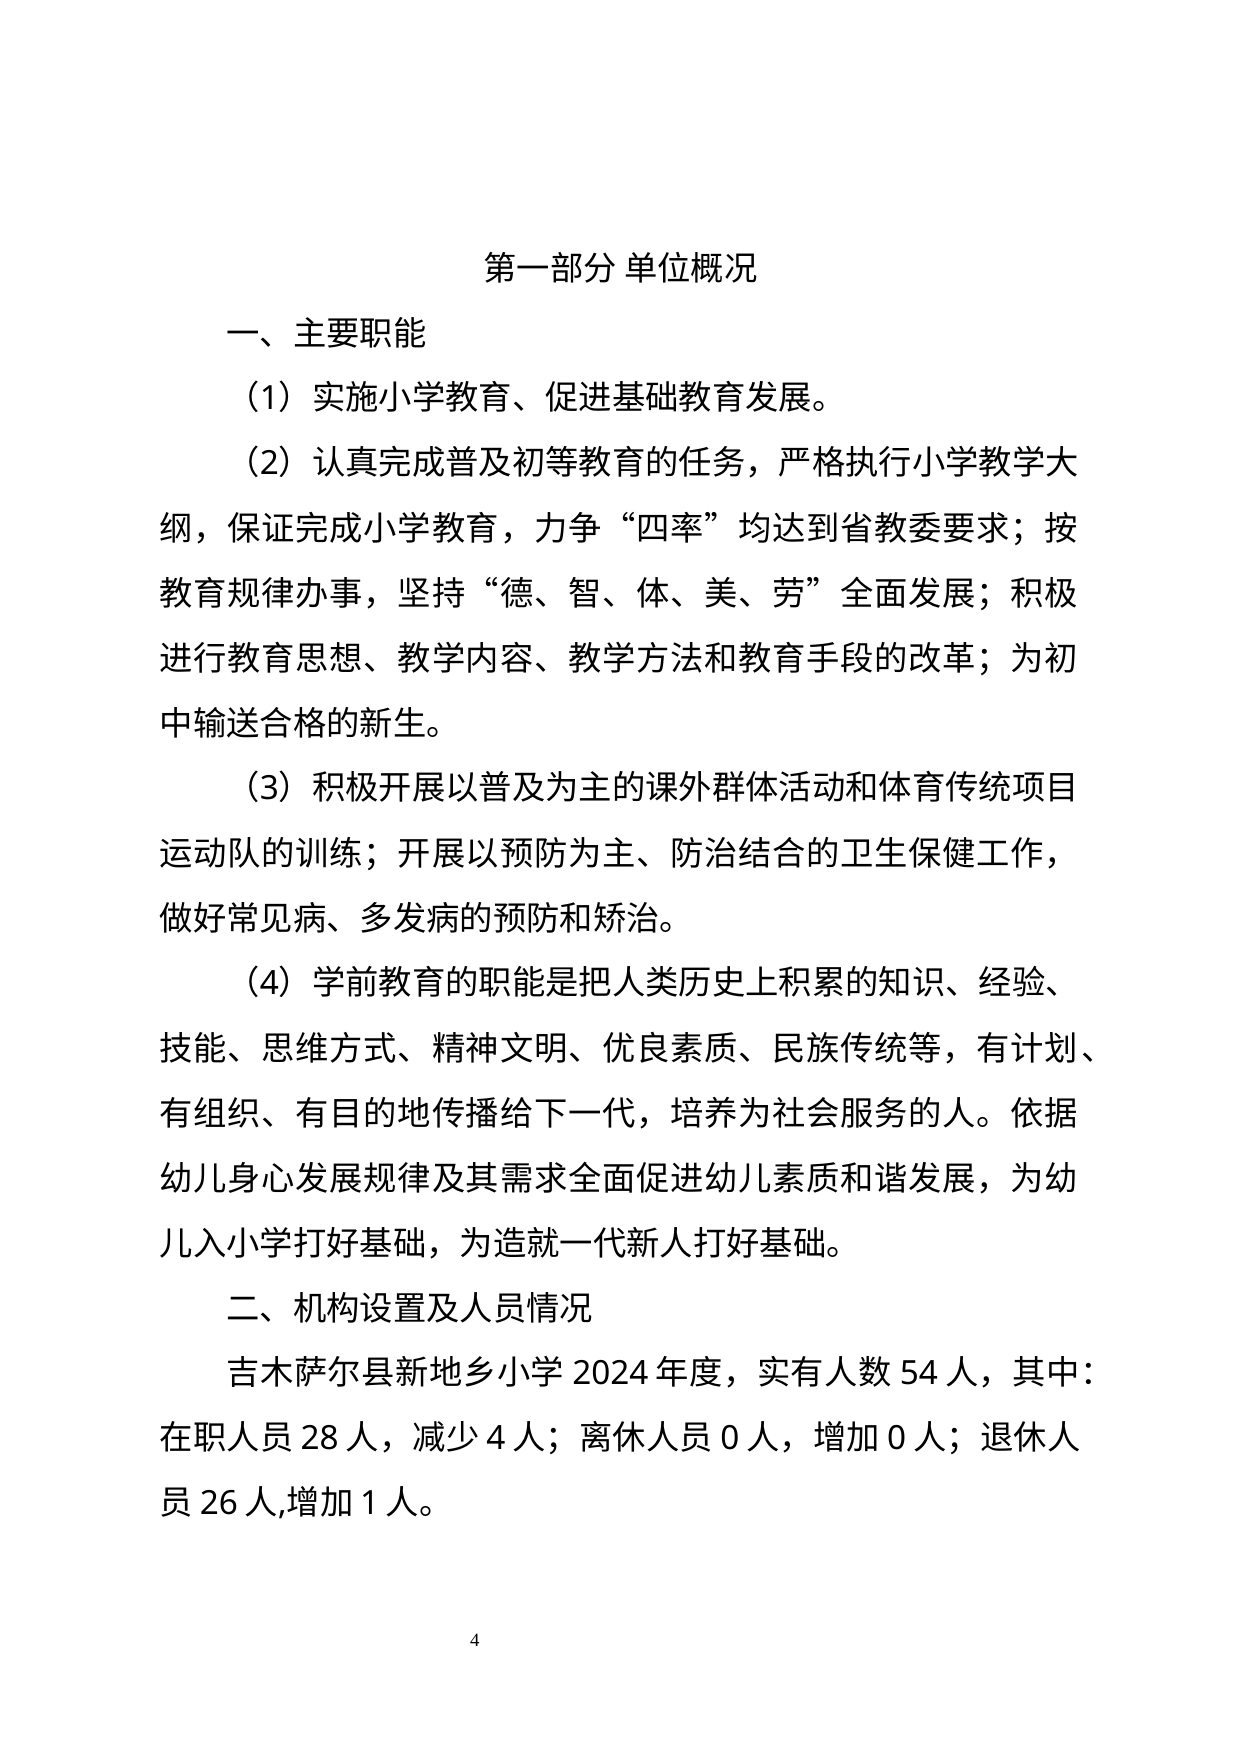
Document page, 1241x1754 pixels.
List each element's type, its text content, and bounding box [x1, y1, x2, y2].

text （4）学前教育的职能是把人类历史上积累的知识、经验、技能、思维方式、精神文明、优良素质、民族传统等，有计划、有组织、有目的地传播给下一代，培养为社会服务的人。依据幼儿身心发展规律及其需求全面促进幼儿素质和谐发展，为幼儿入小学打好基础，为造就一代新人打好基础。 [159, 948, 1081, 1273]
text 一、主要职能 [159, 298, 1081, 363]
text 二、机构设置及人员情况 [159, 1273, 1081, 1338]
text 吉木萨尔县新地乡小学2024年度，实有人数54人，其中：在职人员28人，减少4人；离休人员0人，增加0人；退休人员26人,增加1人。 [159, 1338, 1081, 1533]
text （3）积极开展以普及为主的课外群体活动和体育传统项目运动队的训练；开展以预防为主、防治结合的卫生保健工作，做好常见病、多发病的预防和矫治。 [159, 753, 1081, 948]
text 第一部分 单位概况 [159, 233, 1081, 298]
text （2）认真完成普及初等教育的任务，严格执行小学教学大纲，保证完成小学教育，力争“四率”均达到省教委要求；按教育规律办事，坚持“德、智、体、美、劳”全面发展；积极进行教育思想、教学内容、教学方法和教育手段的改革；为初中输送合格的新生。 [159, 428, 1081, 753]
text （1）实施小学教育、促进基础教育发展。 [159, 363, 1081, 428]
